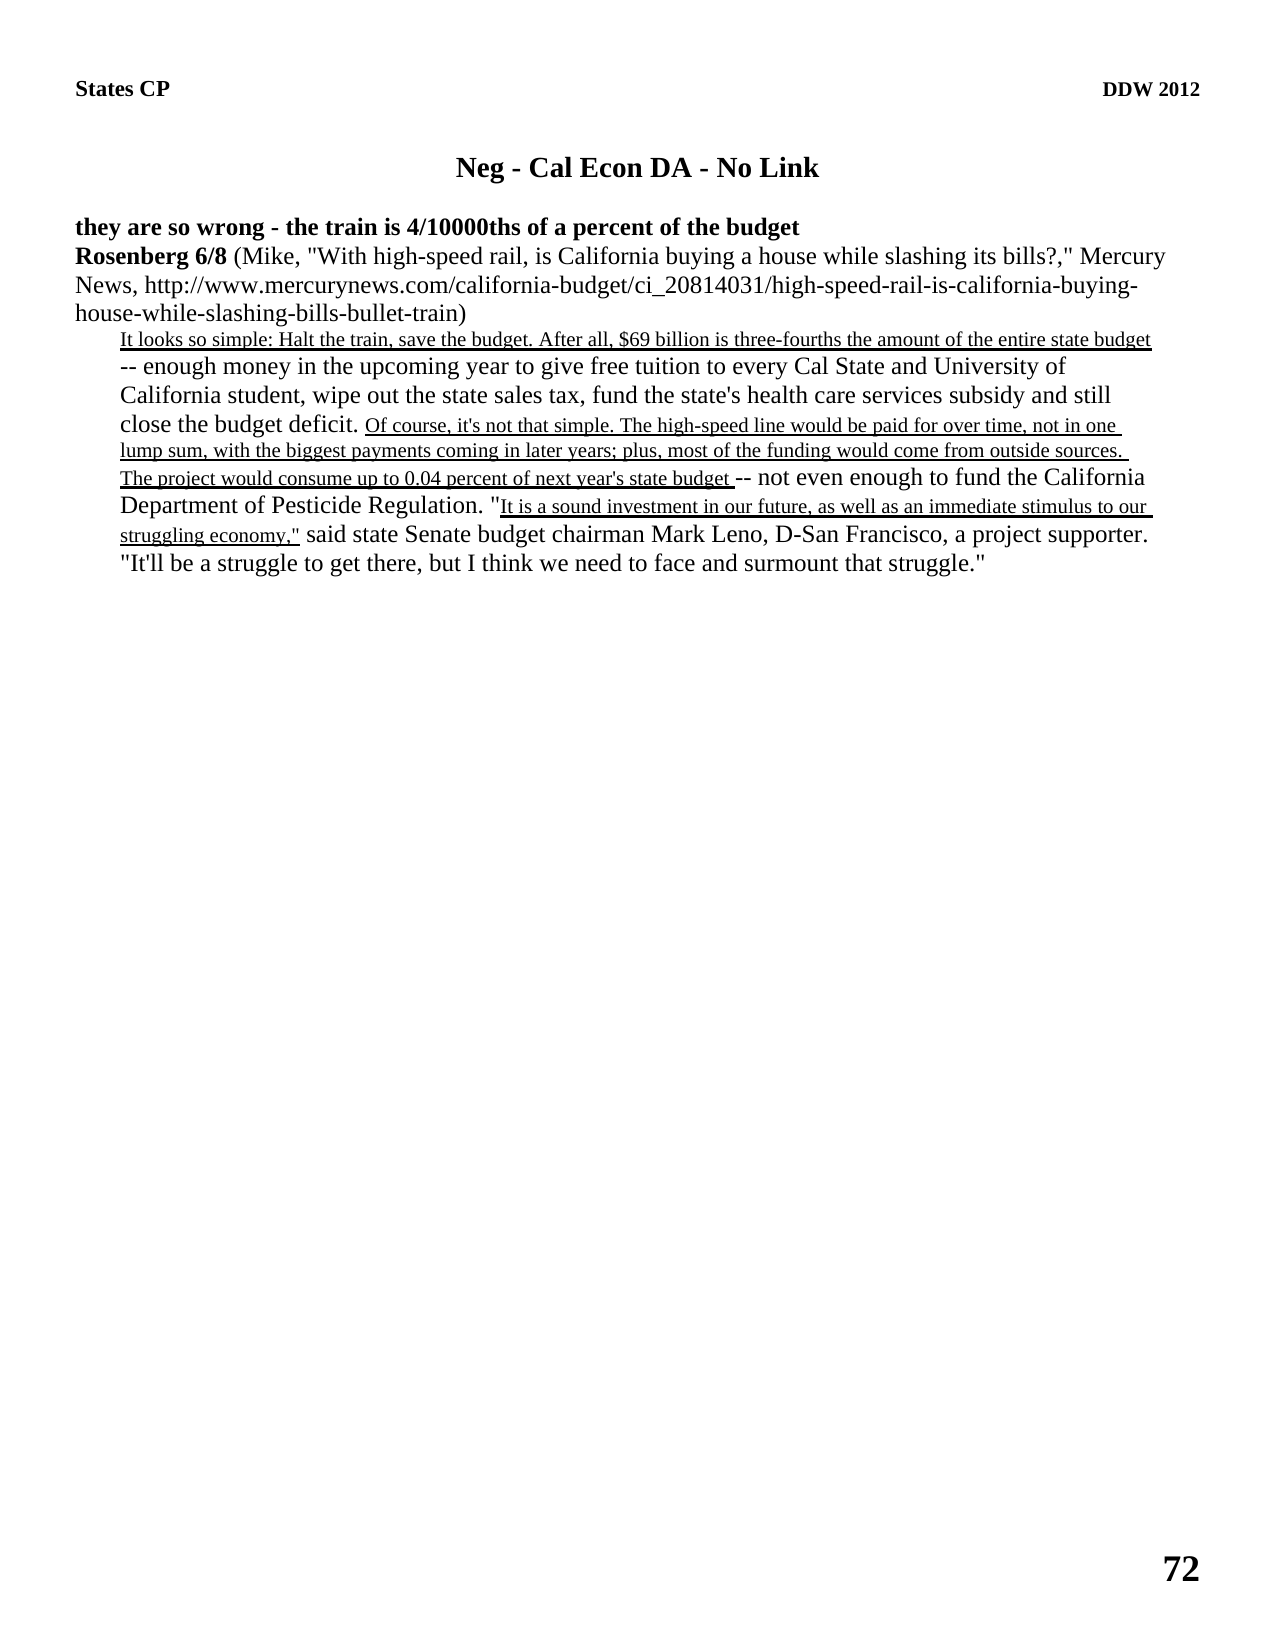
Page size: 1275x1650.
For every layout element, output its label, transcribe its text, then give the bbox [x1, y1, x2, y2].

text Rosenberg 6/8 (Mike, "With high-speed rail, is California buying a house while slashing its bills?," Mercury News, http://www.mercurynews.com/california-budget/ci_20814031/high-speed-rail-is-california-buying-house-while-slashing-bills-bullet-train) [75, 241, 1200, 327]
text It looks so simple: Halt the train, save the budget. After all, $69 billion is three-fourths the amount of the entire state budget -- enough money in the upcoming year to give free tuition to every Cal State and University of California student, wipe out the state sales tax, fund the state's health care services subsidy and still close the budget deficit. Of course, it's not that simple. The high-speed line would be paid for over time, not in one lump sum, with the biggest payments coming in later years; plus, most of the funding would come from outside sources. The project would consume up to 0.04 percent of next year's state budget -- not even enough to fund the California Department of Pesticide Regulation. "It is a sound investment in our future, as well as an immediate stimulus to our struggling economy," said state Senate budget chairman Mark Leno, D-San Francisco, a project supporter. "It'll be a struggle to get there, but I think we need to face and surmount that struggle." [120, 327, 1155, 577]
subtitle Neg - Cal Econ DA - No Link [75, 150, 1200, 183]
text they are so wrong - the train is 4/10000ths of a percent of the budget [75, 212, 1200, 241]
